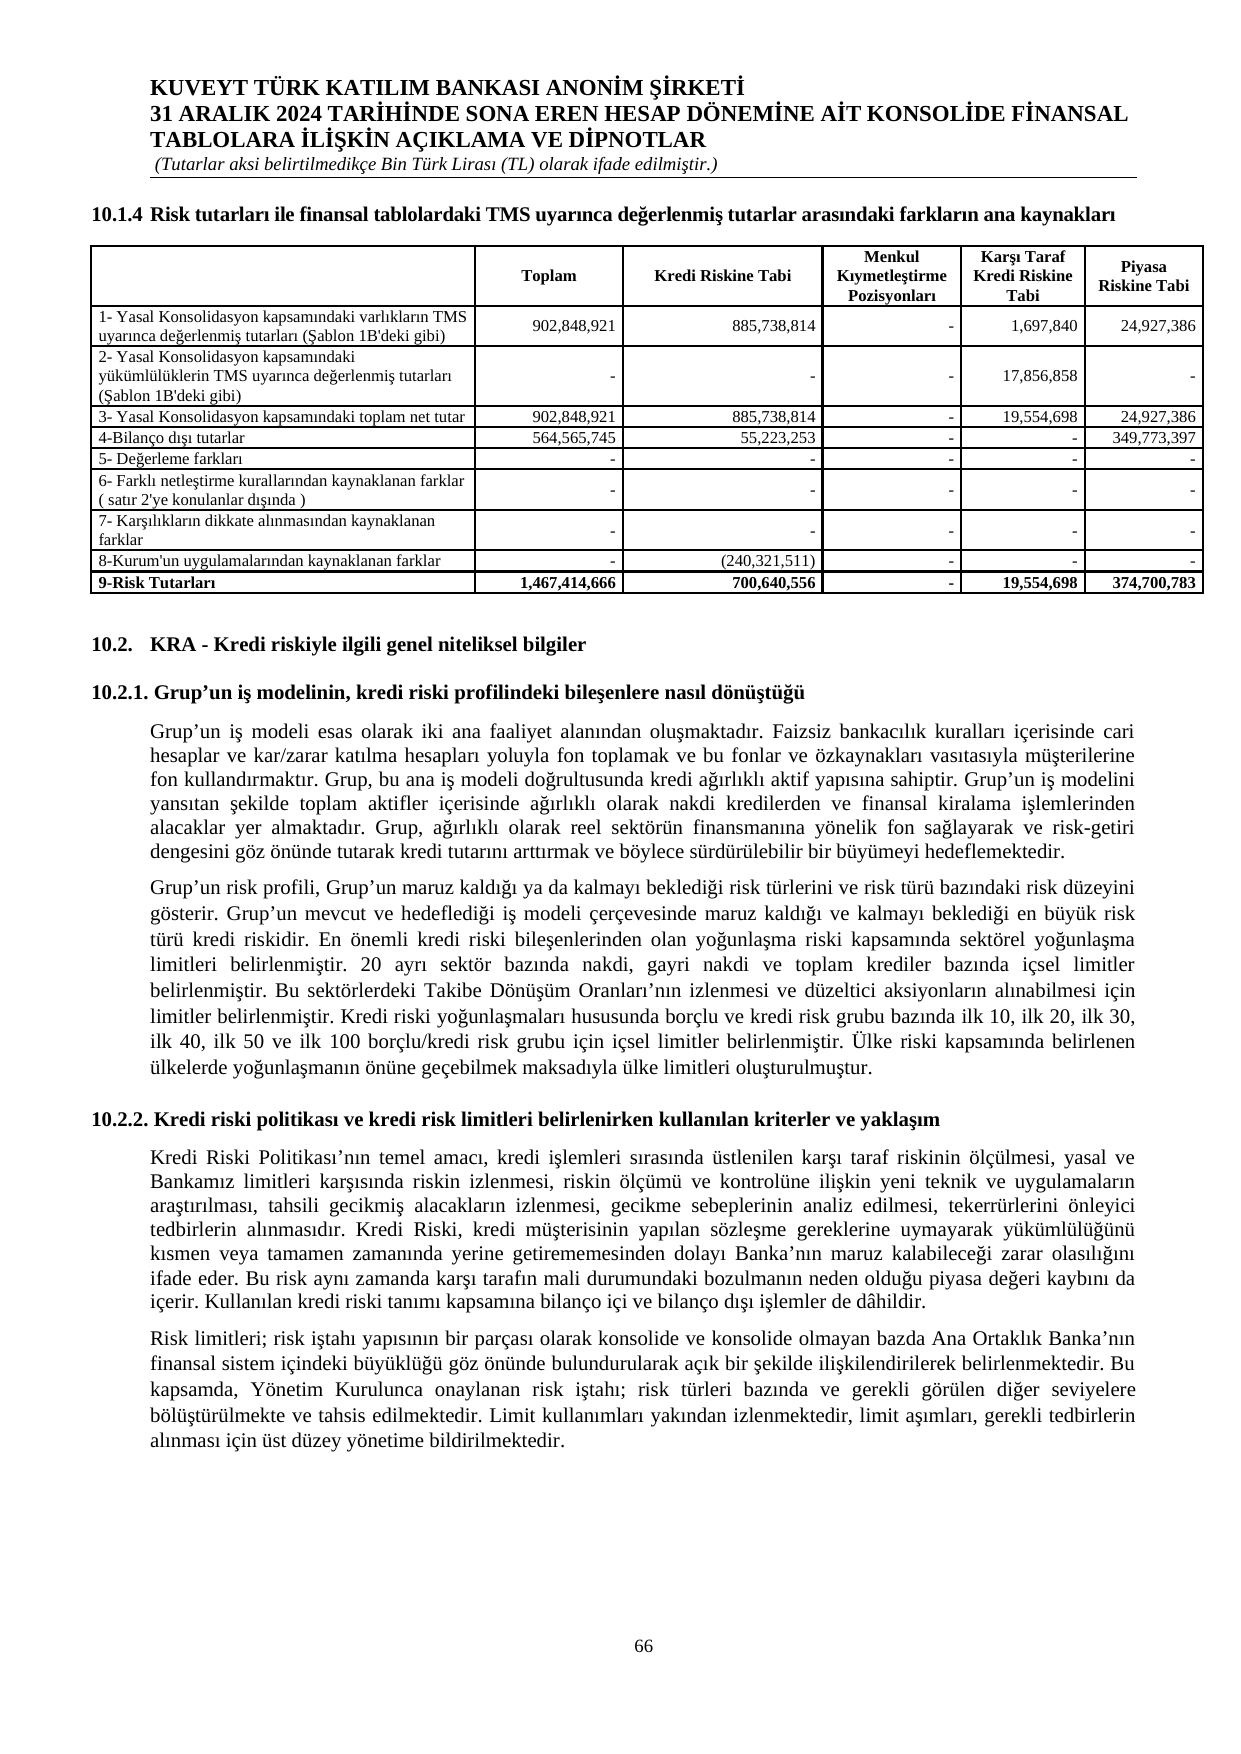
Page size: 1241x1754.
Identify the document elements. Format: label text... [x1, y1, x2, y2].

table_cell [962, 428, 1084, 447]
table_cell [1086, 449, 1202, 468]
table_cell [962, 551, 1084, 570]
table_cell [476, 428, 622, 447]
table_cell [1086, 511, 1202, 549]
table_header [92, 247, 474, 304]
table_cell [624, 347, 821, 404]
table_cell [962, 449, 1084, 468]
text 10.2. KRA - Kredi riskiyle ilgili genel niteliksel bilgiler [91, 632, 1137, 656]
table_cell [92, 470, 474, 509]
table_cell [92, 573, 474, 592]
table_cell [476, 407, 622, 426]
text Grup’un risk profili, Grup’un maruz kaldığı ya da kalmayı beklediği risk türlerini ve risk türü bazındaki risk düzeyini gösterir. Grup’un mevcut ve hedeflediği iş modeli çerçevesinde maruz kaldığı ve kalmayı beklediği en büyük risk türü kredi riskidir. En önemli kredi riski bileşenlerinden olan yoğunlaşma riski kapsamında sektörel yoğunlaşma limitleri belirlenmiştir. 20 ayrı sektör bazında nakdi, gayri nakdi ve toplam krediler bazında içsel limitler belirlenmiştir. Bu sektörlerdeki Takibe Dönüşüm Oranları’nın izlenmesi ve düzeltici aksiyonların alınabilmesi için limitler belirlenmiştir. Kredi riski yoğunlaşmaları hususunda borçlu ve kredi risk grubu bazında ilk 10, ilk 20, ilk 30, ilk 40, ilk 50 ve ilk 100 borçlu/kredi risk grubu için içsel limitler belirlenmiştir. Ülke riski kapsamında belirlenen ülkelerde yoğunlaşmanın önüne geçebilmek maksadıyla ülke limitleri oluşturulmuştur. [150, 875, 1137, 1079]
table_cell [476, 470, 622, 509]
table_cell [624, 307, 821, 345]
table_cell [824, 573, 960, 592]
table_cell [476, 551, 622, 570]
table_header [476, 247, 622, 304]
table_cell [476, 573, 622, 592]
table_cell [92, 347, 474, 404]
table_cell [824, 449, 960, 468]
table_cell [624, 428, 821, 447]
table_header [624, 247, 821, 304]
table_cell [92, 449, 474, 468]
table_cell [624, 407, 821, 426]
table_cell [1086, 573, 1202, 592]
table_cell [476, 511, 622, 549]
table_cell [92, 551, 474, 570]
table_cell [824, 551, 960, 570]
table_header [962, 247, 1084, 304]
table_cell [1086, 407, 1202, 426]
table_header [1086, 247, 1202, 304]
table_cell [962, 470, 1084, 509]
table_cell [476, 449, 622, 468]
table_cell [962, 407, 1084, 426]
text 10.2.2. Kredi riski politikası ve kredi risk limitleri belirlenirken kullanılan kriterler ve yaklaşım [91, 1107, 1137, 1131]
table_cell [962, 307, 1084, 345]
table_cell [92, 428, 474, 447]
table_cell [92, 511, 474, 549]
text Grup’un iş modeli esas olarak iki ana faaliyet alanından oluşmaktadır. Faizsiz bankacılık kuralları içerisinde cari hesaplar ve kar/zarar katılma hesapları yoluyla fon toplamak ve bu fonlar ve özkaynakları vasıtasıyla müşterilerine fon kullandırmaktır. Grup, bu ana iş modeli doğrultusunda kredi ağırlıklı aktif yapısına sahiptir. Grup’un iş modelini yansıtan şekilde toplam aktifler içerisinde ağırlıklı olarak nakdi kredilerden ve finansal kiralama işlemlerinden alacaklar yer almaktadır. Grup, ağırlıklı olarak reel sektörün finansmanına yönelik fon sağlayarak ve risk-getiri dengesini göz önünde tutarak kredi tutarını arttırmak ve böylece sürdürülebilir bir büyümeyi hedeflemektedir. [150, 719, 1137, 863]
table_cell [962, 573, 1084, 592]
text 10.2.1. Grup’un iş modelinin, kredi riski profilindeki bileşenlere nasıl dönüştüğü [91, 680, 1137, 704]
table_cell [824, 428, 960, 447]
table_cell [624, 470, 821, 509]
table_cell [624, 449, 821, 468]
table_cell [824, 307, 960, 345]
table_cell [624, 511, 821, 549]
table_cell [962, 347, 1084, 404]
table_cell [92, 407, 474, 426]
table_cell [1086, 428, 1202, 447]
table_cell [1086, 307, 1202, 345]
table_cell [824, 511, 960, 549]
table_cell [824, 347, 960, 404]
text Kredi Riski Politikası’nın temel amacı, kredi işlemleri sırasında üstlenilen karşı taraf riskinin ölçülmesi, yasal ve Bankamız limitleri karşısında riskin izlenmesi, riskin ölçümü ve kontrolüne ilişkin yeni teknik ve uygulamaların araştırılması, tahsili gecikmiş alacakların izlenmesi, gecikme sebeplerinin analiz edilmesi, tekerrürlerini önleyici tedbirlerin alınmasıdır. Kredi Riski, kredi müşterisinin yapılan sözleşme gereklerine uymayarak yükümlülüğünü kısmen veya tamamen zamanında yerine getirememesinden dolayı Banka’nın maruz kalabileceği zarar olasılığını ifade eder. Bu risk aynı zamanda karşı tarafın mali durumundaki bozulmanın neden olduğu piyasa değeri kaybını da içerir. Kullanılan kredi riski tanımı kapsamına bilanço içi ve bilanço dışı işlemler de dâhildir. [150, 1145, 1137, 1313]
text Risk limitleri; risk iştahı yapısının bir parçası olarak konsolide ve konsolide olmayan bazda Ana Ortaklık Banka’nın finansal sistem içindeki büyüklüğü göz önünde bulundurularak açık bir şekilde ilişkilendirilerek belirlenmektedir. Bu kapsamda, Yönetim Kurulunca onaylanan risk iştahı; risk türleri bazında ve gerekli görülen diğer seviyelere bölüştürülmekte ve tahsis edilmektedir. Limit kullanımları yakından izlenmektedir, limit aşımları, gerekli tedbirlerin alınması için üst düzey yönetime bildirilmektedir. [150, 1326, 1137, 1452]
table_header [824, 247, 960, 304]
text 10.1.4 Risk tutarları ile finansal tablolardaki TMS uyarınca değerlenmiş tutarlar arasındaki farkların ana kaynakları [91, 202, 1137, 226]
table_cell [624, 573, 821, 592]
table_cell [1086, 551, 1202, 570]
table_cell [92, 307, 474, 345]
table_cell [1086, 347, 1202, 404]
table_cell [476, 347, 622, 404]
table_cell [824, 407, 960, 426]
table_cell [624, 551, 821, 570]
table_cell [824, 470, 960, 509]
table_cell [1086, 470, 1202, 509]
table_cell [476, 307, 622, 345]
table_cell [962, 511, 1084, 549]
